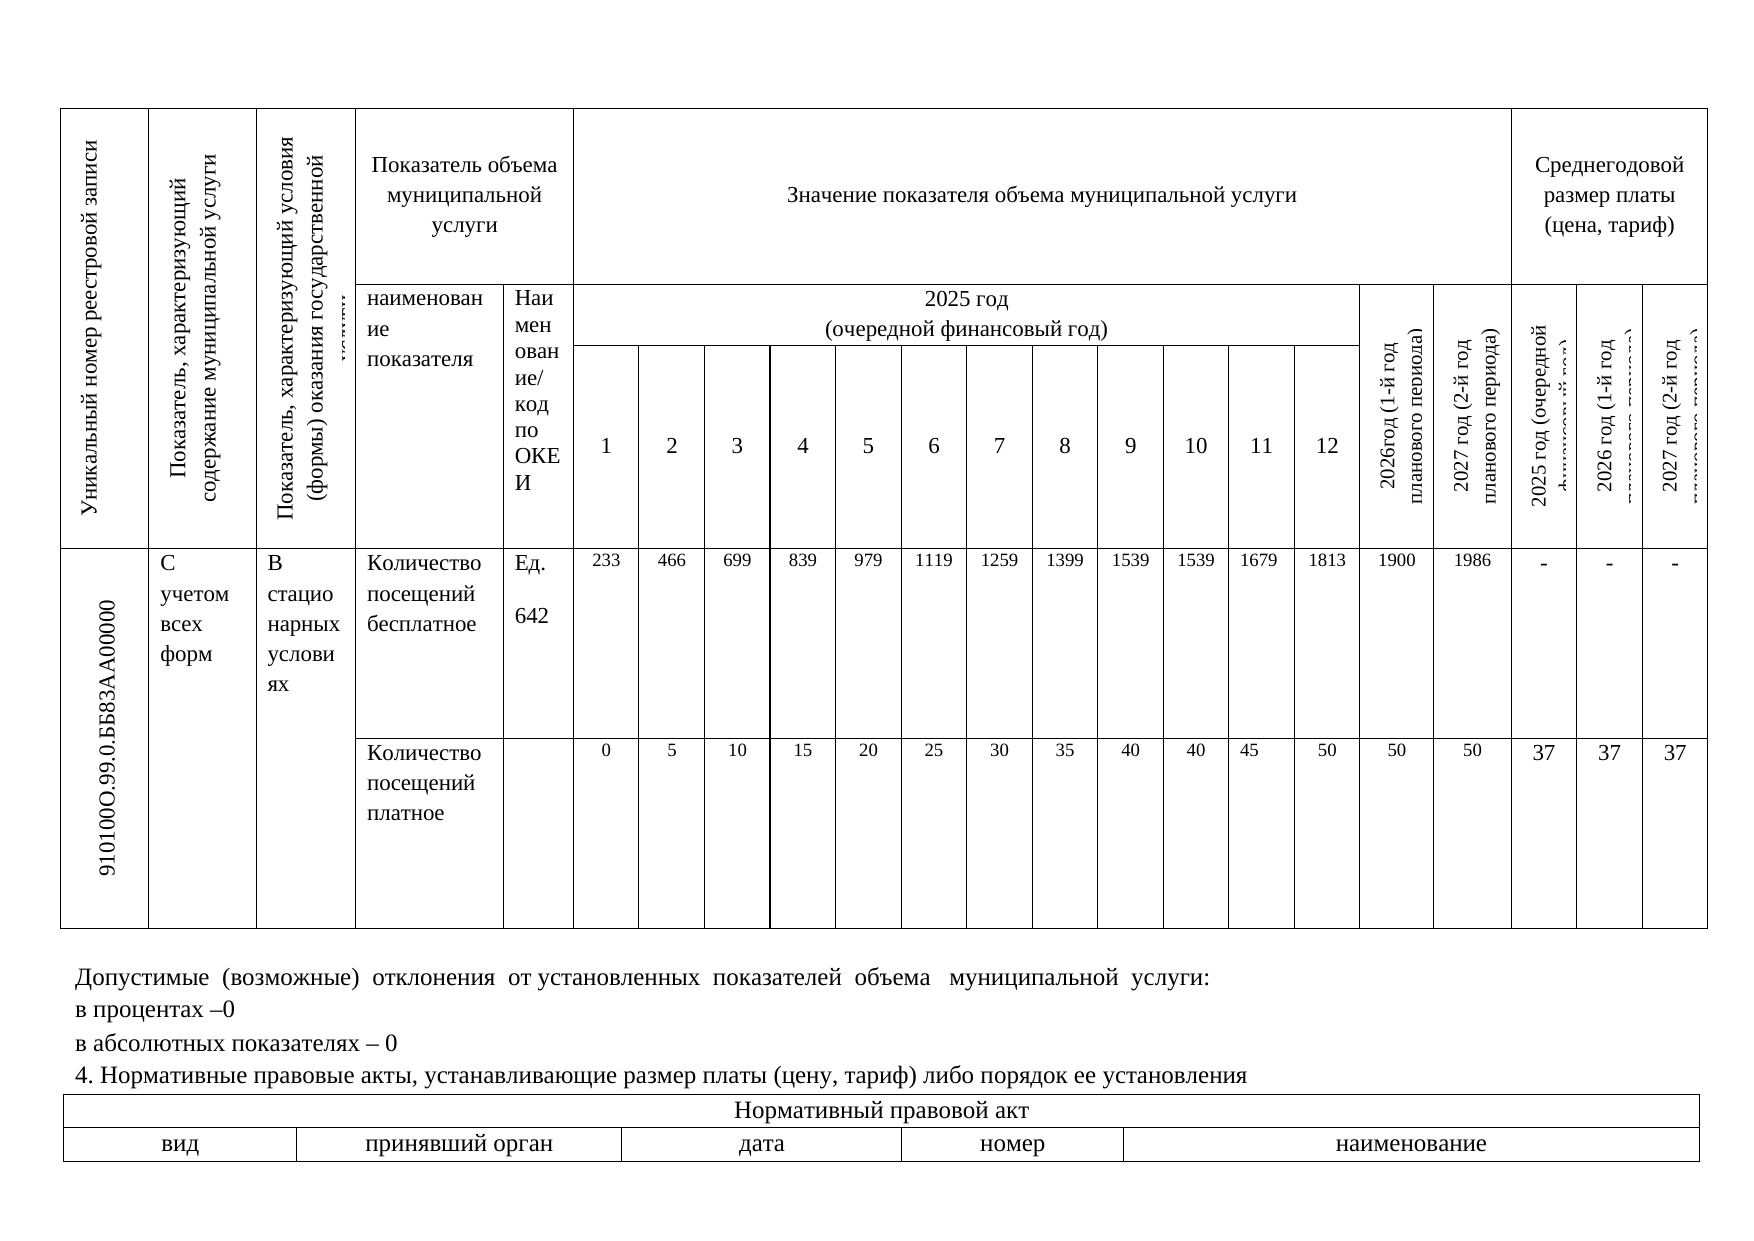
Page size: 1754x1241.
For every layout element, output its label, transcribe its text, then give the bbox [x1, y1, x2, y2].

table_cell 1 [574, 346, 638, 548]
table_cell 1900 [1360, 549, 1433, 738]
table_cell 25 [902, 739, 966, 927]
table_cell 9 [1098, 346, 1163, 548]
table_cell 40 [1098, 739, 1163, 927]
table_cell 910100О.99.0.ББ83АА00000 [61, 549, 148, 927]
table_cell 1399 [1033, 549, 1097, 738]
table_cell 50 [1360, 739, 1433, 927]
table_cell принявший орган [297, 1128, 621, 1161]
text 4. Нормативные правовые акты, устанавливающие размер платы (цену, тариф) либо порядок ее установления [75, 1061, 1679, 1089]
table_cell 45 [1229, 739, 1294, 927]
table_header Нормативный правовой акт [64, 1095, 1699, 1127]
table_cell 2025 год (очередной финансовый год) [574, 285, 1359, 345]
table_header Показатель, характеризующий содержание муниципальной услуги [149, 109, 256, 548]
table_cell С учетом всех форм [149, 549, 256, 927]
table_cell - [1577, 549, 1642, 738]
table_header Значение показателя объема муниципальной услуги [574, 109, 1511, 283]
table_cell 2026 год (1-й год планового периода) [1577, 285, 1642, 548]
table_cell 979 [836, 549, 901, 738]
table_cell 30 [967, 739, 1032, 927]
table_cell 11 [1229, 346, 1294, 548]
table_cell 2027 год (2-й год планового периода) [1434, 285, 1511, 548]
table_header Показатель, характеризующий условия (формы) оказания государственной услуги [257, 109, 355, 548]
table_cell 10 [1164, 346, 1228, 548]
table_cell 20 [836, 739, 901, 927]
table_cell [504, 739, 573, 927]
table_header Среднегодовой размер платы (цена, тариф) [1512, 109, 1707, 283]
table_cell 699 [705, 549, 769, 738]
table_cell 1539 [1164, 549, 1228, 738]
table_cell 2027 год (2-й год планового периода) [1643, 285, 1707, 548]
table_cell 5 [639, 739, 704, 927]
table_cell 40 [1164, 739, 1228, 927]
table_cell номер [902, 1128, 1123, 1161]
table_cell наименование показателя [356, 285, 503, 548]
table_cell 50 [1434, 739, 1511, 927]
table_cell 8 [1033, 346, 1097, 548]
table_cell 1119 [902, 549, 966, 738]
table_cell 10 [705, 739, 769, 927]
table_cell вид [64, 1128, 296, 1161]
table_cell 37 [1643, 739, 1707, 927]
table_cell 3 [705, 346, 769, 548]
table_cell 12 [1295, 346, 1359, 548]
table_cell - [1643, 549, 1707, 738]
table_cell 839 [771, 549, 835, 738]
table_cell 7 [967, 346, 1032, 548]
table_cell 15 [771, 739, 835, 927]
table_cell 6 [902, 346, 966, 548]
table_cell 37 [1577, 739, 1642, 927]
table_cell В стационарных условиях [257, 549, 355, 927]
table_cell Количество посещений платное [356, 739, 503, 927]
table_cell Наименование/код по ОКЕИ [504, 285, 573, 548]
table_cell Количество посещений бесплатное [356, 549, 503, 738]
table_header Уникальный номер реестровой записи [61, 109, 148, 548]
table_cell 1679 [1229, 549, 1294, 738]
table_cell дата [622, 1128, 901, 1161]
table_cell 1986 [1434, 549, 1511, 738]
table_cell 1813 [1295, 549, 1359, 738]
table_cell 5 [836, 346, 901, 548]
table_cell наименование [1124, 1128, 1699, 1161]
text в процентах –0 [75, 994, 1679, 1023]
text в абсолютных показателях – 0 [75, 1028, 1679, 1056]
table_cell 2025 год (очередной финансовый год) [1512, 285, 1576, 548]
table_cell 37 [1512, 739, 1576, 927]
table_cell 4 [771, 346, 835, 548]
table_cell 50 [1295, 739, 1359, 927]
table_header Показатель объема муниципальной услуги [356, 109, 573, 283]
table_cell 466 [639, 549, 704, 738]
table_cell 2 [639, 346, 704, 548]
table_cell 2026год (1-й год планового периода) [1360, 285, 1433, 548]
table_cell 35 [1033, 739, 1097, 927]
table_cell 1259 [967, 549, 1032, 738]
table_cell - [1512, 549, 1576, 738]
table_cell 233 [574, 549, 638, 738]
text Допустимые (возможные) отклонения от установленных показателей объема муниципальной услуги: [75, 962, 1679, 990]
table_cell Ед. 642 [504, 549, 573, 738]
table_cell 0 [574, 739, 638, 927]
table_cell 1539 [1098, 549, 1163, 738]
